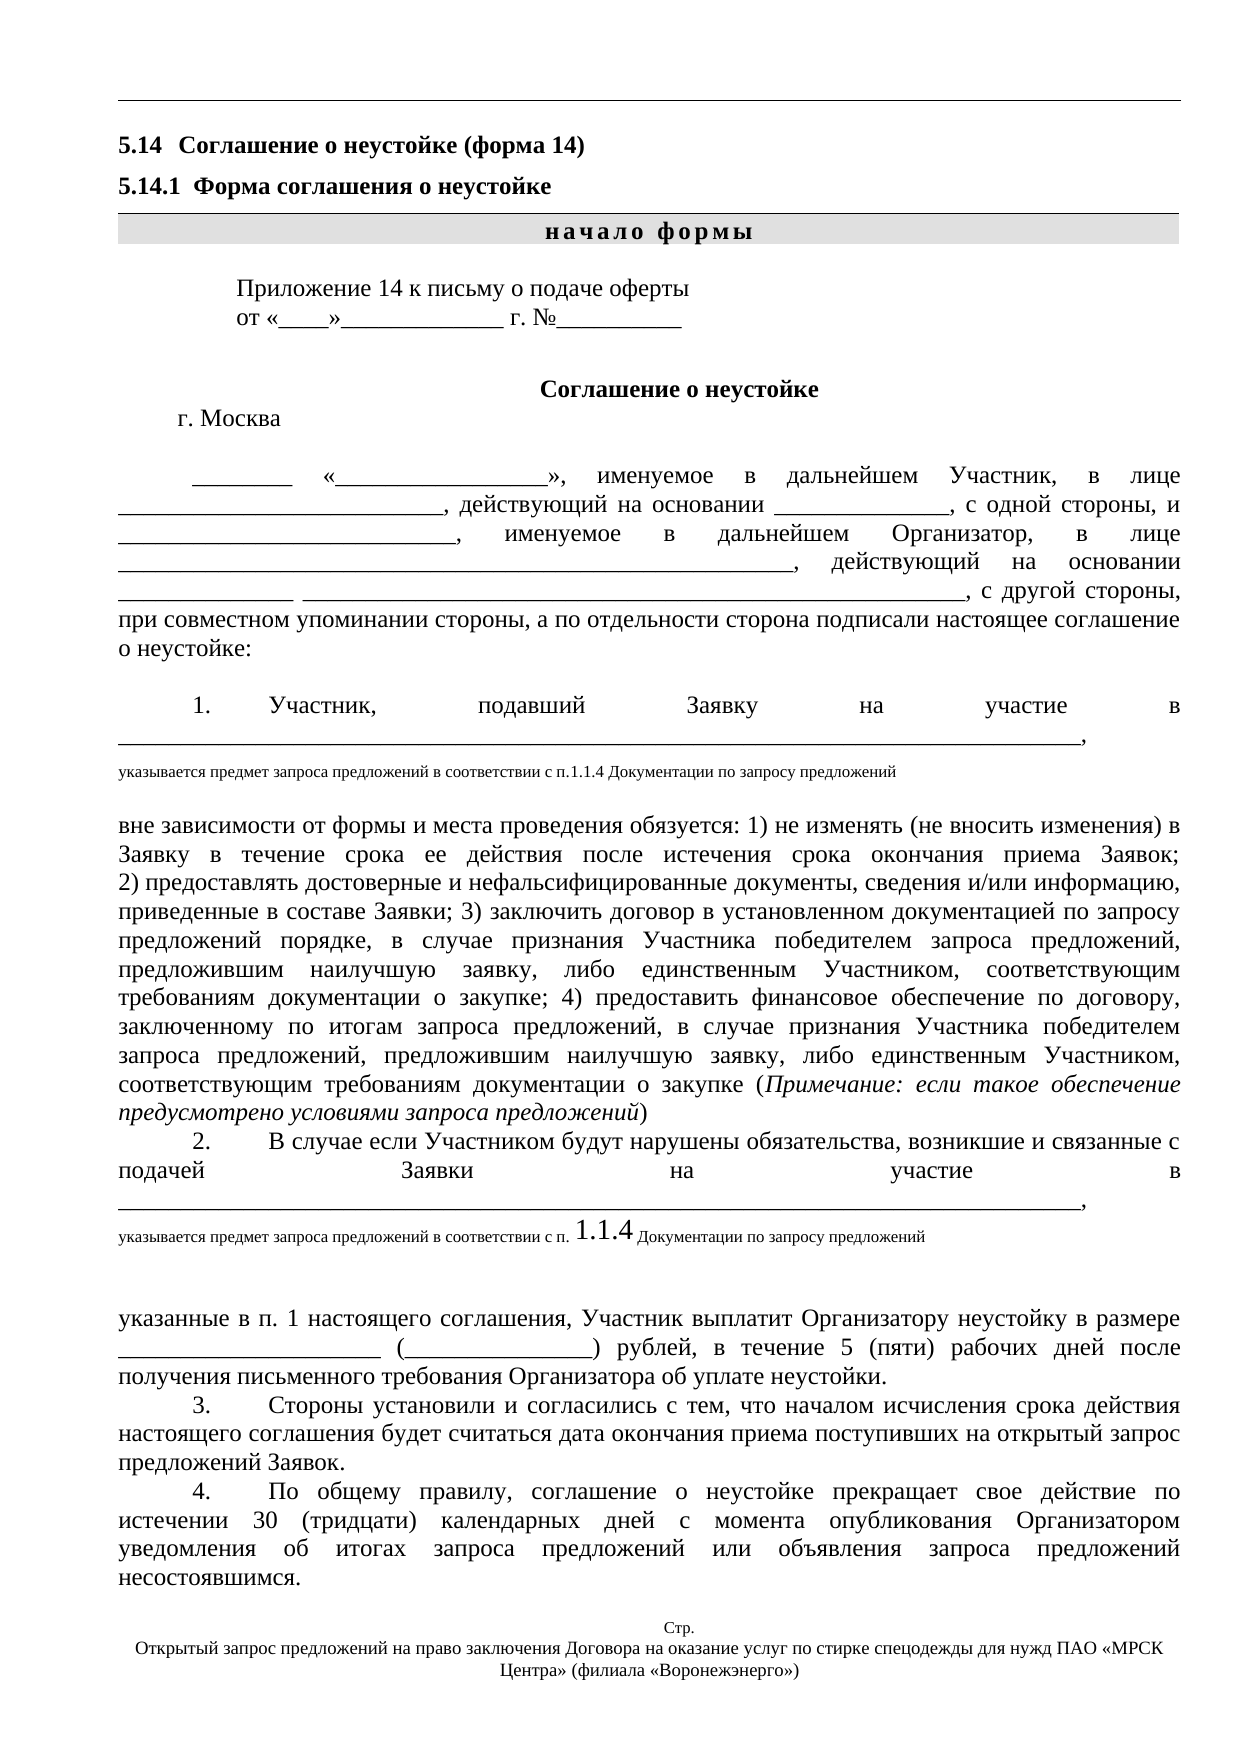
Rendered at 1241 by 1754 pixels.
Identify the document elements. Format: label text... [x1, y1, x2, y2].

list Стороны установили и согласились с тем, что началом исчисления срока действия настоящего соглашения будет считаться дата окончания приема поступивших на открытый запрос предложений Заявок. [118, 1390, 1181, 1476]
text указывается предмет запроса предложений в соответствии с п.1.1.4 Документации по запросу предложений [118, 748, 1181, 781]
text указывается предмет запроса предложений в соответствии с п. 1.1.4 Документации по запросу предложений [118, 1212, 1181, 1246]
text г. Москва [118, 403, 1181, 431]
subtitle Соглашение о неустойке (форма 14) [118, 130, 1181, 159]
subtitle Форма соглашения о неустойке [118, 171, 1181, 200]
text Приложение 14 к письму о подаче оферты от «____»_____________ г. №__________ [236, 273, 1181, 331]
list В случае если Участником будут нарушены обязательства, возникшие и связанные с подачей Заявки на участие в _____________________________________________________________________________, [118, 1126, 1181, 1212]
text ________ «_________________», именуемое в дальнейшем Участник, в лице __________________________, действующий на основании ______________, с одной стороны, и ___________________________, именуемое в дальнейшем Организатор, в лице ______________________________________________________, действующий на основании ______________ _____________________________________________________, с другой стороны, при совместном упоминании стороны, а по отдельности сторона подписали настоящее соглашение о неустойке: [118, 460, 1181, 661]
list По общему правилу, соглашение о неустойке прекращает свое действие по истечении 30 (тридцати) календарных дней с момента опубликования Организатором уведомления об итогах запроса предложений или объявления запроса предложений несостоявшимся. [118, 1476, 1181, 1591]
text указанные в п. 1 настоящего соглашения, Участник выплатит Организатору неустойку в размере _____________________ (_______________) рублей, в течение 5 (пяти) рабочих дней после получения письменного требования Организатора об уплате неустойки. [118, 1303, 1181, 1390]
list Участник, подавший Заявку на участие в _____________________________________________________________________________, [118, 690, 1181, 748]
text Соглашение о неустойке [118, 374, 1181, 403]
text начало формы [118, 214, 1179, 244]
text вне зависимости от формы и места проведения обязуется: 1) не изменять (не вносить изменения) в Заявку в течение срока ее действия после истечения срока окончания приема Заявок; 2) предоставлять достоверные и нефальсифицированные документы, сведения и/или информацию, приведенные в составе Заявки; 3) заключить договор в установленном документацией по запросу предложений порядке, в случае признания Участника победителем запроса предложений, предложившим наилучшую заявку, либо единственным Участником, соответствующим требованиям документации о закупке; 4) предоставить финансовое обеспечение по договору, заключенному по итогам запроса предложений, в случае признания Участника победителем запроса предложений, предложившим наилучшую заявку, либо единственным Участником, соответствующим требованиям документации о закупке (Примечание: если такое обеспечение предусмотрено условиями запроса предложений) [118, 810, 1181, 1126]
